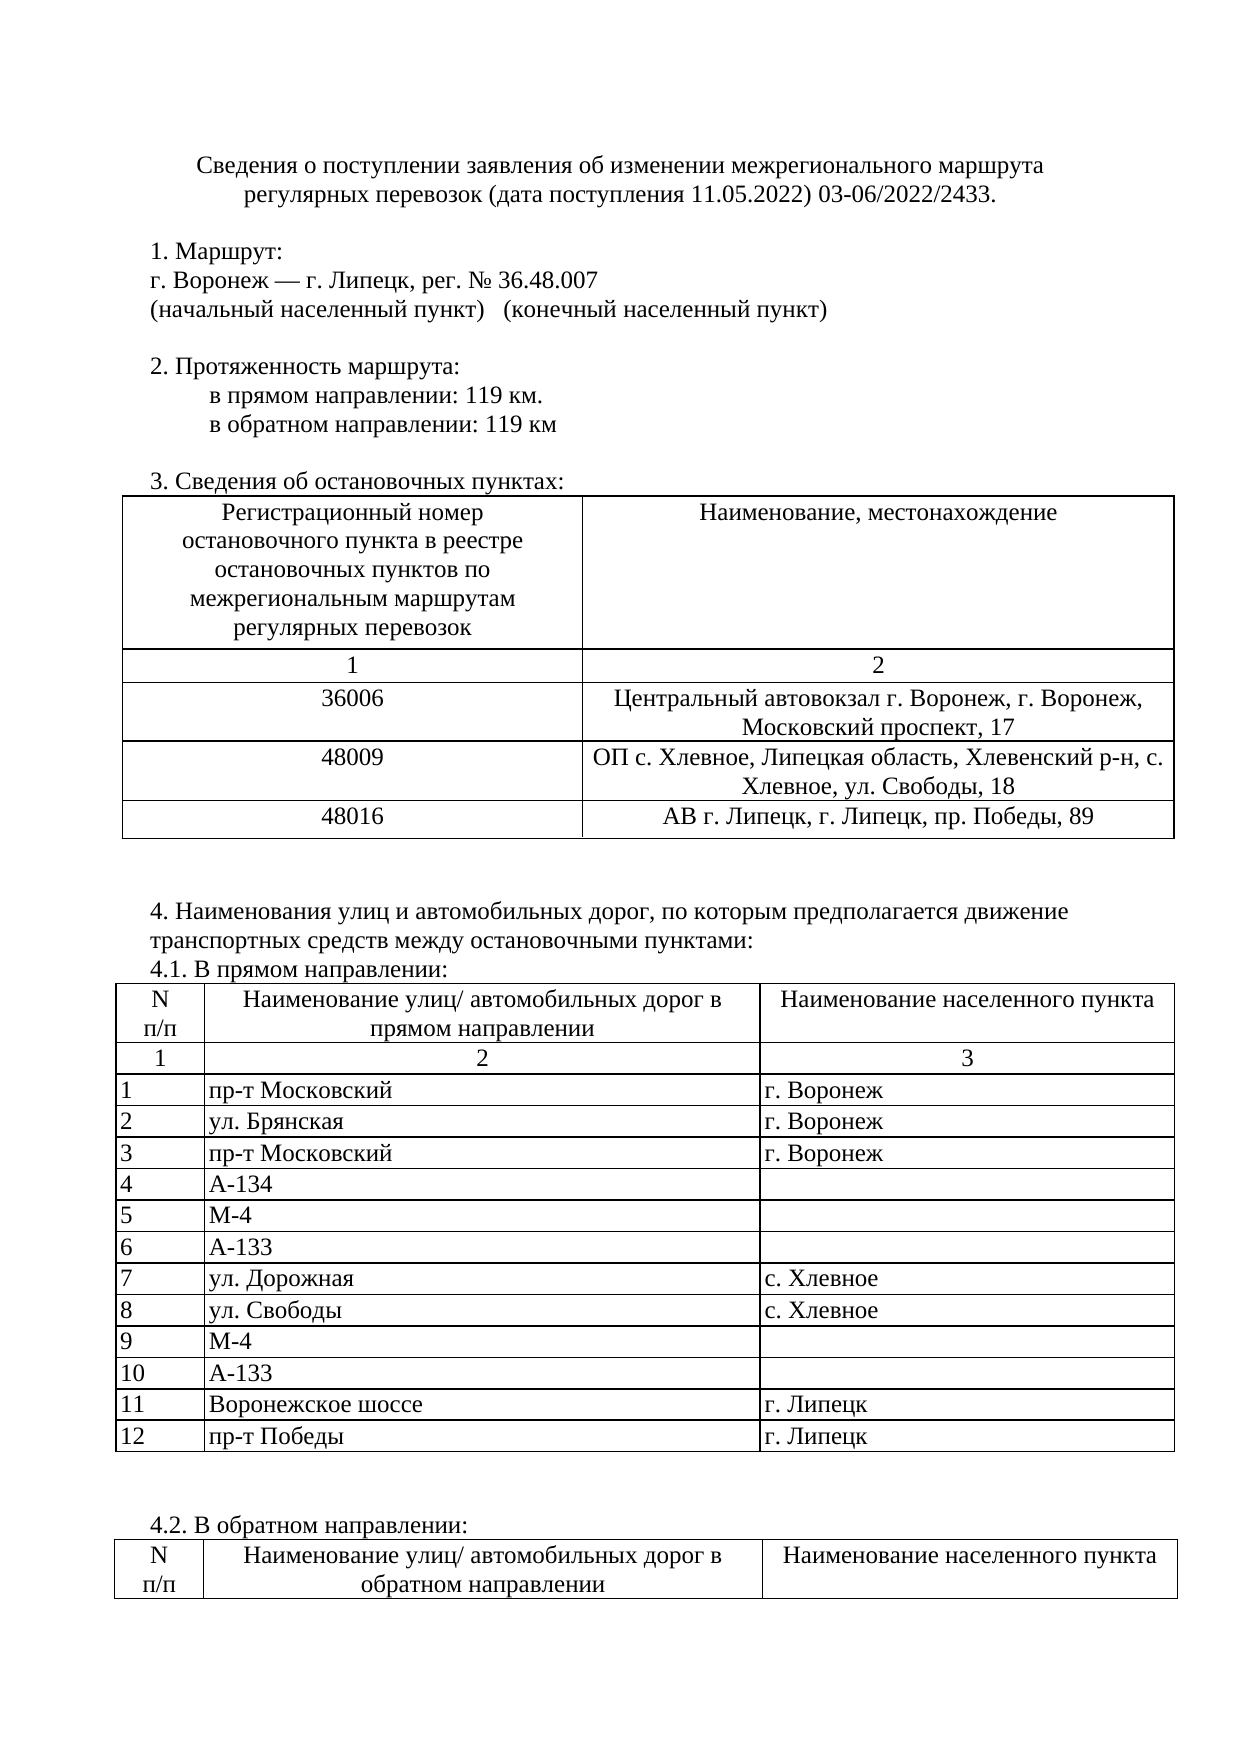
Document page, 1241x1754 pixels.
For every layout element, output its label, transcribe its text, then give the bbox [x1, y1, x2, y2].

table_cell ул. Брянская [205, 1106, 759, 1136]
table_cell 48009 [123, 742, 582, 799]
table_cell [761, 1358, 1174, 1388]
text г. Воронеж — г. Липецк, рег. № 36.48.007 [150, 265, 1090, 294]
table_header Наименование улиц/ автомобильных дорог в обратном направлении [204, 1540, 762, 1598]
table_header Наименование населенного пункта [761, 984, 1174, 1042]
table_cell с. Хлевное [761, 1295, 1174, 1325]
table_cell 8 [117, 1295, 204, 1325]
table_cell г. Липецк [761, 1421, 1174, 1451]
table_cell 1 [123, 650, 582, 681]
table_cell [761, 1232, 1174, 1262]
table_cell 9 [117, 1327, 204, 1356]
text (начальный населенный пункт) (конечный населенный пункт) [150, 294, 1090, 322]
table_cell 2 [583, 650, 1173, 681]
table_cell [761, 1327, 1174, 1356]
table_cell А-134 [205, 1169, 759, 1199]
text 4.2. В обратном направлении: [150, 1510, 1090, 1538]
table_cell А-133 [205, 1232, 759, 1262]
table_header N п/п [115, 1540, 203, 1598]
text 4.1. В прямом направлении: [150, 954, 1090, 983]
table_cell пр-т Московский [205, 1138, 759, 1168]
table_cell с. Хлевное [761, 1264, 1174, 1293]
table_cell 6 [117, 1232, 204, 1262]
table_cell 12 [117, 1421, 204, 1451]
table_cell пр-т Московский [205, 1075, 759, 1105]
table_cell ул. Дорожная [205, 1264, 759, 1293]
table_cell 48016 [123, 801, 582, 837]
table_cell г. Липецк [761, 1390, 1174, 1419]
table_cell 36006 [123, 683, 582, 740]
text Сведения о поступлении заявления об изменении межрегионального маршрута регулярных перевозок (дата поступления 11.05.2022) 03-06/2022/2433. [150, 150, 1090, 207]
table_header Наименование населенного пункта [763, 1540, 1177, 1598]
table_cell 2 [205, 1043, 759, 1073]
table_cell ОП с. Хлевное, Липецкая область, Хлевенский р-н, с. Хлевное, ул. Свободы, 18 [583, 742, 1173, 799]
table_cell 2 [117, 1106, 204, 1136]
table_cell 4 [117, 1169, 204, 1199]
text 1. Маршрут: [150, 236, 1090, 265]
table_cell А-133 [205, 1358, 759, 1388]
table_header Регистрационный номер остановочного пункта в реестре остановочных пунктов по межрегиональным маршрутам регулярных перевозок [123, 497, 582, 648]
table_cell 7 [117, 1264, 204, 1293]
text в обратном направлении: 119 км [150, 409, 1090, 437]
text 4. Наименования улиц и автомобильных дорог, по которым предполагается движение транспортных средств между остановочными пунктами: [150, 896, 1090, 954]
table_header Наименование улиц/ автомобильных дорог в прямом направлении [205, 984, 759, 1042]
table_cell [761, 1169, 1174, 1199]
table_cell г. Воронеж [761, 1075, 1174, 1105]
table_cell Центральный автовокзал г. Воронеж, г. Воронеж, Московский проспект, 17 [583, 683, 1173, 740]
table_cell 3 [117, 1138, 204, 1168]
table_cell 1 [117, 1043, 204, 1073]
text 3. Сведения об остановочных пунктах: [150, 466, 1090, 495]
table_cell пр-т Победы [205, 1421, 759, 1451]
table_cell 5 [117, 1201, 204, 1231]
table_cell 1 [117, 1075, 204, 1105]
table_cell г. Воронеж [761, 1106, 1174, 1136]
text 2. Протяженность маршрута: [150, 351, 1090, 380]
table_cell М-4 [205, 1201, 759, 1231]
table_cell 11 [117, 1390, 204, 1419]
table_header Наименование, местонахождение [583, 497, 1173, 648]
text в прямом направлении: 119 км. [150, 380, 1090, 409]
table_cell ул. Свободы [205, 1295, 759, 1325]
table_cell М-4 [205, 1327, 759, 1356]
table_cell Воронежское шоссе [205, 1390, 759, 1419]
table_cell г. Воронеж [761, 1138, 1174, 1168]
table_cell 10 [117, 1358, 204, 1388]
table_cell АВ г. Липецк, г. Липецк, пр. Победы, 89 [583, 801, 1173, 837]
table_cell [761, 1201, 1174, 1231]
table_cell 3 [761, 1043, 1174, 1073]
table_header N п/п [117, 984, 204, 1042]
